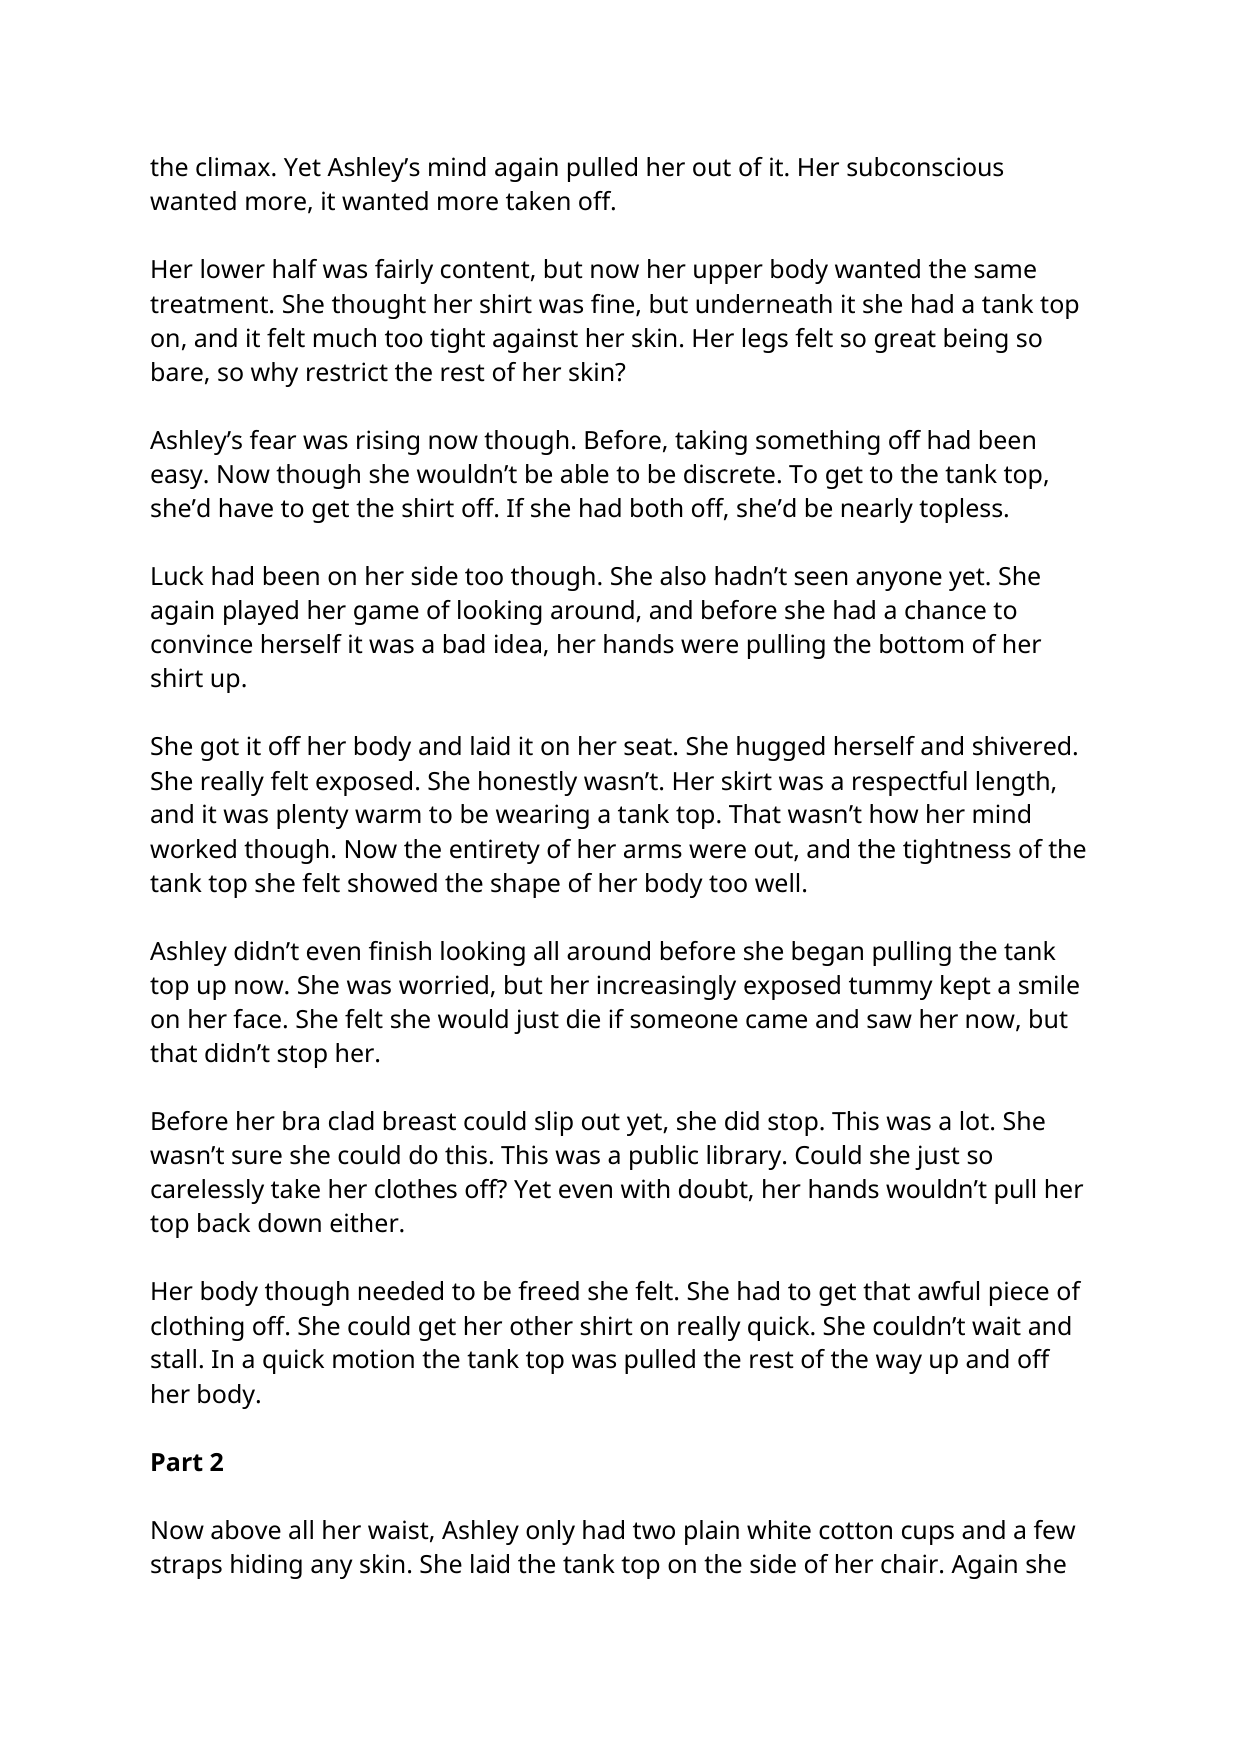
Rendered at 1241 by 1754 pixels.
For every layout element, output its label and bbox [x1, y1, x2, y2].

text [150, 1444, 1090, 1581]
text [150, 150, 1090, 1410]
